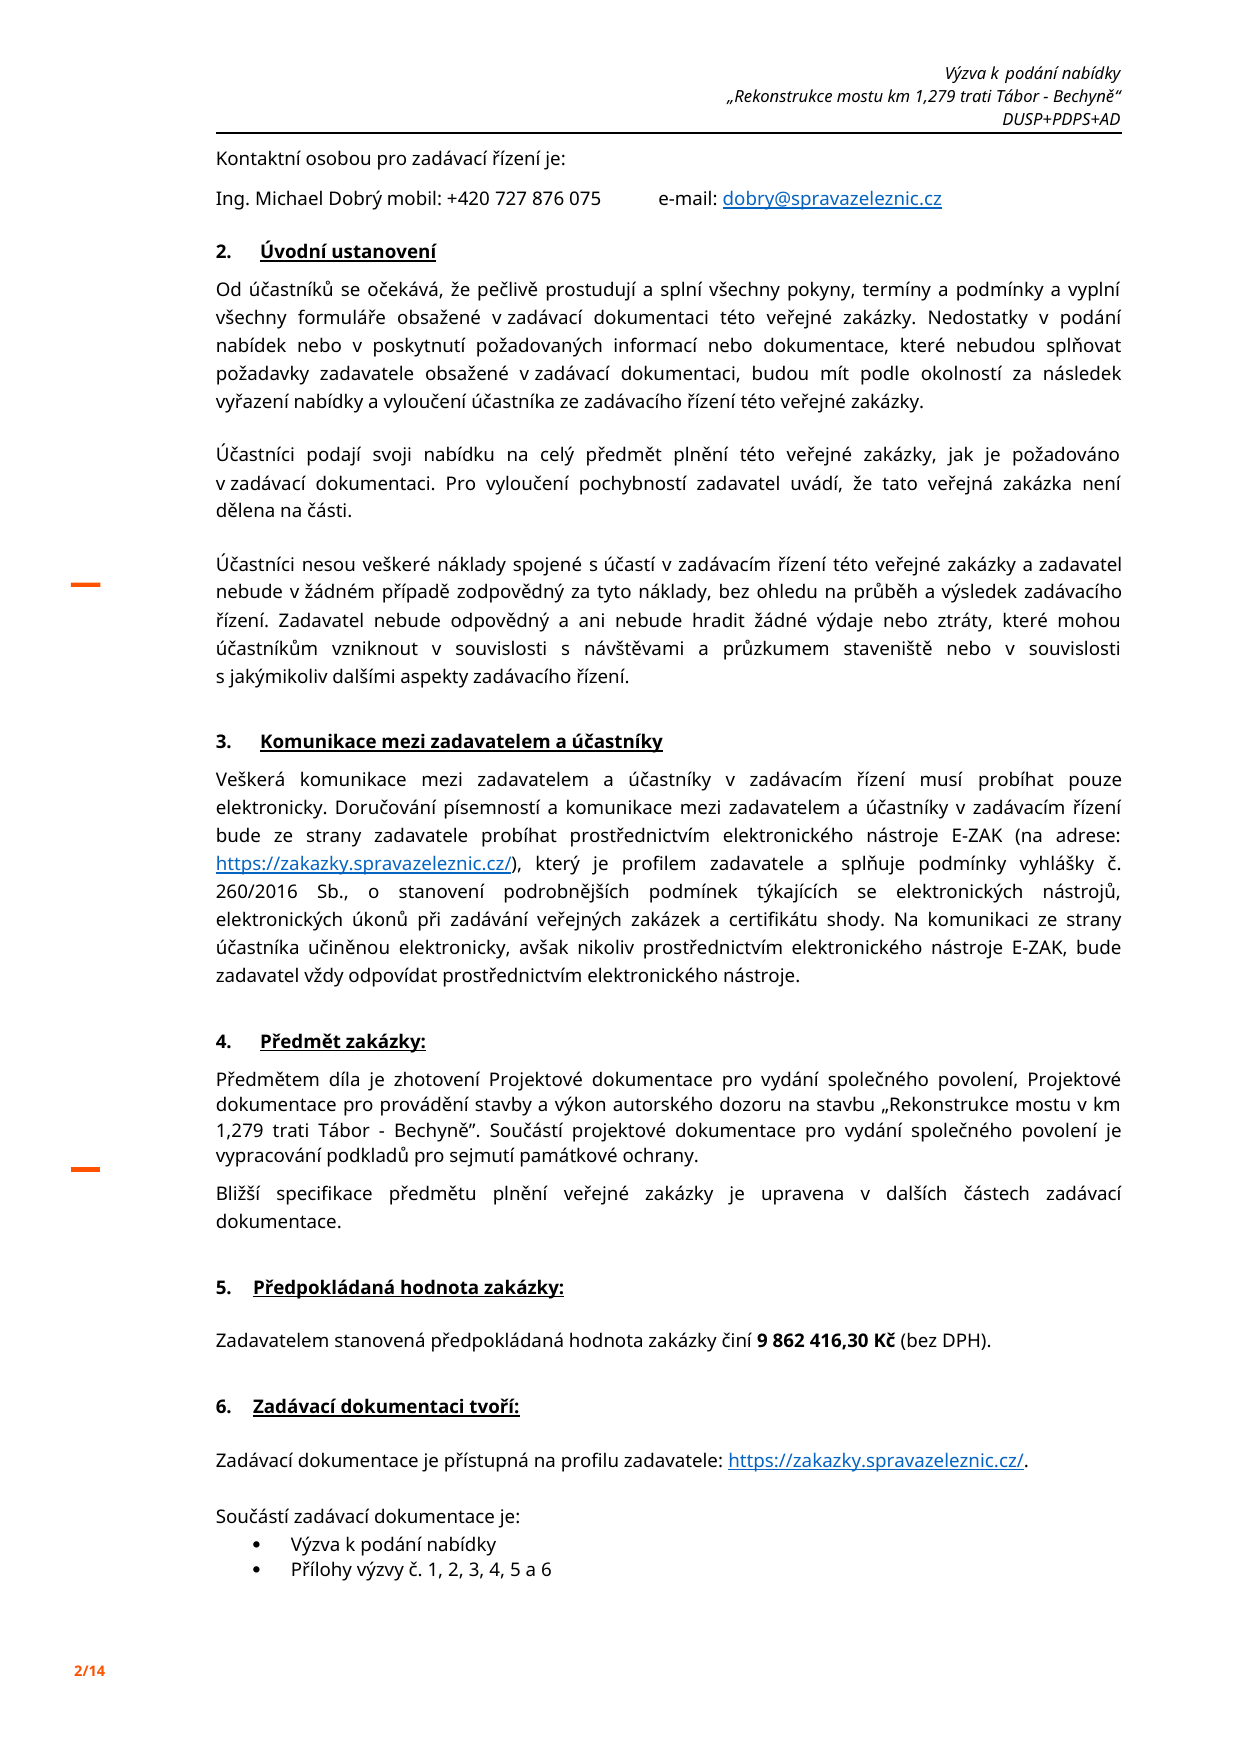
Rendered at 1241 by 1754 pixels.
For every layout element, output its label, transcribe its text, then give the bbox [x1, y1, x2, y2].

list Úvodní ustanovení [216, 239, 1122, 264]
text Zadávací dokumentace je přístupná na profilu zadavatele: https://zakazky.spravazeleznic.cz/. [216, 1447, 1122, 1472]
text Účastníci podají svoji nabídku na celý předmět plnění této veřejné zakázky, jak je požadováno v zadávací dokumentaci. Pro vyloučení pochybností zadavatel uvádí, že tato veřejná zakázka není dělena na části. [216, 442, 1122, 523]
list Předpokládaná hodnota zakázky: [216, 1274, 1122, 1300]
text Od účastníků se očekává, že pečlivě prostudují a splní všechny pokyny, termíny a podmínky a vyplní všechny formuláře obsažené v zadávací dokumentaci této veřejné zakázky. Nedostatky v podání nabídek nebo v poskytnutí požadovaných informací nebo dokumentace, které nebudou splňovat požadavky zadavatele obsažené v zadávací dokumentaci, budou mít podle okolností za následek vyřazení nabídky a vyloučení účastníka ze zadávacího řízení této veřejné zakázky. [216, 277, 1122, 414]
text Bližší specifikace předmětu plnění veřejné zakázky je upravena v dalších částech zadávací dokumentace. [216, 1181, 1122, 1234]
list Výzva k podání nabídky [253, 1531, 1122, 1556]
text Veškerá komunikace mezi zadavatelem a účastníky v zadávacím řízení musí probíhat pouze elektronicky. Doručování písemností a komunikace mezi zadavatelem a účastníky v zadávacím řízení bude ze strany zadavatele probíhat prostřednictvím elektronického nástroje E-ZAK (na adrese: https://zakazky.spravazeleznic.cz/), který je profilem zadavatele a splňuje podmínky vyhlášky č. 260/2016 Sb., o stanovení podrobnějších podmínek týkajících se elektronických nástrojů, elektronických úkonů při zadávání veřejných zakázek a certifikátu shody. Na komunikaci ze strany účastníka učiněnou elektronicky, avšak nikoliv prostřednictvím elektronického nástroje E-ZAK, bude zadavatel vždy odpovídat prostřednictvím elektronického nástroje. [216, 766, 1122, 988]
list Komunikace mezi zadavatelem a účastníky [216, 728, 1122, 754]
list Předmět zakázky: [216, 1028, 1122, 1054]
text Součástí zadávací dokumentace je: [216, 1503, 1122, 1528]
text Ing. Michael Dobrý mobil: +420 727 876 075 e-mail: dobry@spravazeleznic.cz [216, 186, 1122, 211]
text Zadavatelem stanovená předpokládaná hodnota zakázky činí 9 862 416,30 Kč (bez DPH). [216, 1328, 1122, 1353]
text Účastníci nesou veškeré náklady spojené s účastí v zadávacím řízení této veřejné zakázky a zadavatel nebude v žádném případě zodpovědný za tyto náklady, bez ohledu na průběh a výsledek zadávacího řízení. Zadavatel nebude odpovědný a ani nebude hradit žádné výdaje nebo ztráty, které mohou účastníkům vzniknout v souvislosti s návštěvami a průzkumem staveniště nebo v souvislosti s jakýmikoliv dalšími aspekty zadávacího řízení. [216, 551, 1122, 688]
text Předmětem díla je zhotovení Projektové dokumentace pro vydání společného povolení, Projektové dokumentace pro provádění stavby a výkon autorského dozoru na stavbu „Rekonstrukce mostu v km 1,279 trati Tábor - Bechyně”. Součástí projektové dokumentace pro vydání společného povolení je vypracování podkladů pro sejmutí památkové ochrany. [216, 1066, 1122, 1168]
list Zadávací dokumentaci tvoří: [216, 1393, 1122, 1419]
list Přílohy výzvy č. 1, 2, 3, 4, 5 a 6 [253, 1556, 1122, 1582]
text Kontaktní osobou pro zadávací řízení je: [216, 145, 1122, 171]
